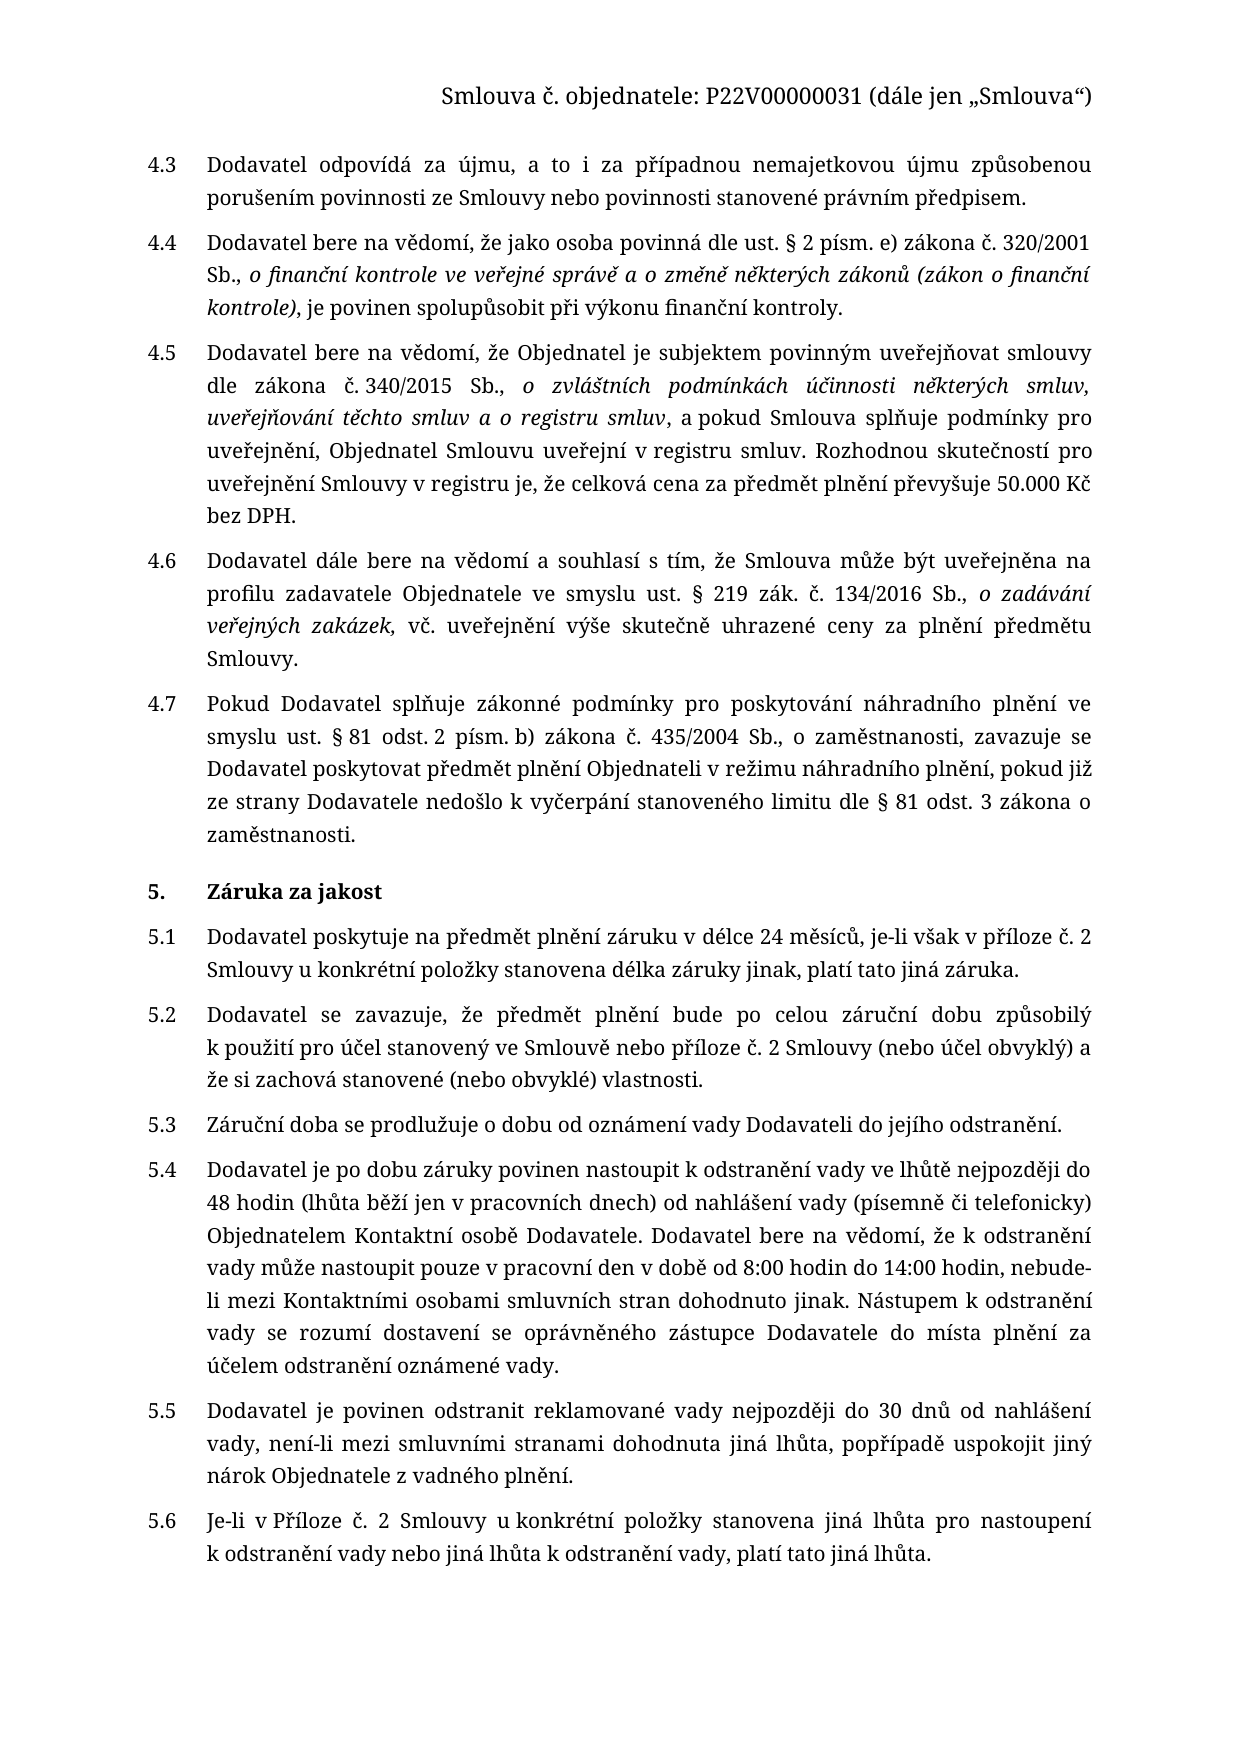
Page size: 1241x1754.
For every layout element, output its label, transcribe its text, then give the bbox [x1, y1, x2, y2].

list Dodavatel je po dobu záruky povinen nastoupit k odstranění vady ve lhůtě nejpozději do 48 hodin (lhůta běží jen v pracovních dnech) od nahlášení vady (písemně či telefonicky) Objednatelem Kontaktní osobě Dodavatele. Dodavatel bere na vědomí, že k odstranění vady může nastoupit pouze v pracovní den v době od 8:00 hodin do 14:00 hodin, nebude-li mezi Kontaktními osobami smluvních stran dohodnuto jinak. Nástupem k odstranění vady se rozumí dostavení se oprávněného zástupce Dodavatele do místa plnění za účelem odstranění oznámené vady. [148, 1156, 1093, 1379]
list Dodavatel bere na vědomí, že Objednatel je subjektem povinným uveřejňovat smlouvy dle zákona č. 340/2015 Sb., o zvláštních podmínkách účinnosti některých smluv, uveřejňování těchto smluv a o registru smluv, a pokud Smlouva splňuje podmínky pro uveřejnění, Objednatel Smlouvu uveřejní v registru smluv. Rozhodnou skutečností pro uveřejnění Smlouvy v registru je, že celková cena za předmět plnění převyšuje 50.000 Kč bez DPH. [148, 338, 1093, 530]
list Dodavatel je povinen odstranit reklamované vady nejpozději do 30 dnů od nahlášení vady, není-li mezi smluvními stranami dohodnuta jiná lhůta, popřípadě uspokojit jiný nárok Objednatele z vadného plnění. [148, 1396, 1093, 1490]
list Pokud Dodavatel splňuje zákonné podmínky pro poskytování náhradního plnění ve smyslu ust. § 81 odst. 2 písm. b) zákona č. 435/2004 Sb., o zaměstnanosti, zavazuje se Dodavatel poskytovat předmět plnění Objednateli v režimu náhradního plnění, pokud již ze strany Dodavatele nedošlo k vyčerpání stanoveného limitu dle § 81 odst. 3 zákona o zaměstnanosti. [148, 689, 1093, 848]
list Dodavatel poskytuje na předmět plnění záruku v délce 24 měsíců, je-li však v příloze č. 2 Smlouvy u konkrétní položky stanovena délka záruky jinak, platí tato jiná záruka. [148, 922, 1093, 983]
list Dodavatel odpovídá za újmu, a to i za případnou nemajetkovou újmu způsobenou porušením povinnosti ze Smlouvy nebo povinnosti stanovené právním předpisem. [148, 150, 1093, 211]
list Záruka za jakost [148, 877, 1093, 906]
list Dodavatel bere na vědomí, že jako osoba povinná dle ust. § 2 písm. e) zákona č. 320/2001 Sb., o finanční kontrole ve veřejné správě a o změně některých zákonů (zákon o finanční kontrole), je povinen spolupůsobit při výkonu finanční kontroly. [148, 228, 1093, 322]
list Záruční doba se prodlužuje o dobu od oznámení vady Dodavateli do jejího odstranění. [148, 1110, 1093, 1139]
list Dodavatel dále bere na vědomí a souhlasí s tím, že Smlouva může být uveřejněna na profilu zadavatele Objednatele ve smyslu ust. § 219 zák. č. 134/2016 Sb., o zadávání veřejných zakázek, vč. uveřejnění výše skutečně uhrazené ceny za plnění předmětu Smlouvy. [148, 546, 1093, 673]
list Je-li v Příloze č. 2 Smlouvy u konkrétní položky stanovena jiná lhůta pro nastoupení k odstranění vady nebo jiná lhůta k odstranění vady, platí tato jiná lhůta. [148, 1507, 1093, 1568]
list Dodavatel se zavazuje, že předmět plnění bude po celou záruční dobu způsobilý k použití pro účel stanovený ve Smlouvě nebo příloze č. 2 Smlouvy (nebo účel obvyklý) a že si zachová stanovené (nebo obvyklé) vlastnosti. [148, 1000, 1093, 1094]
